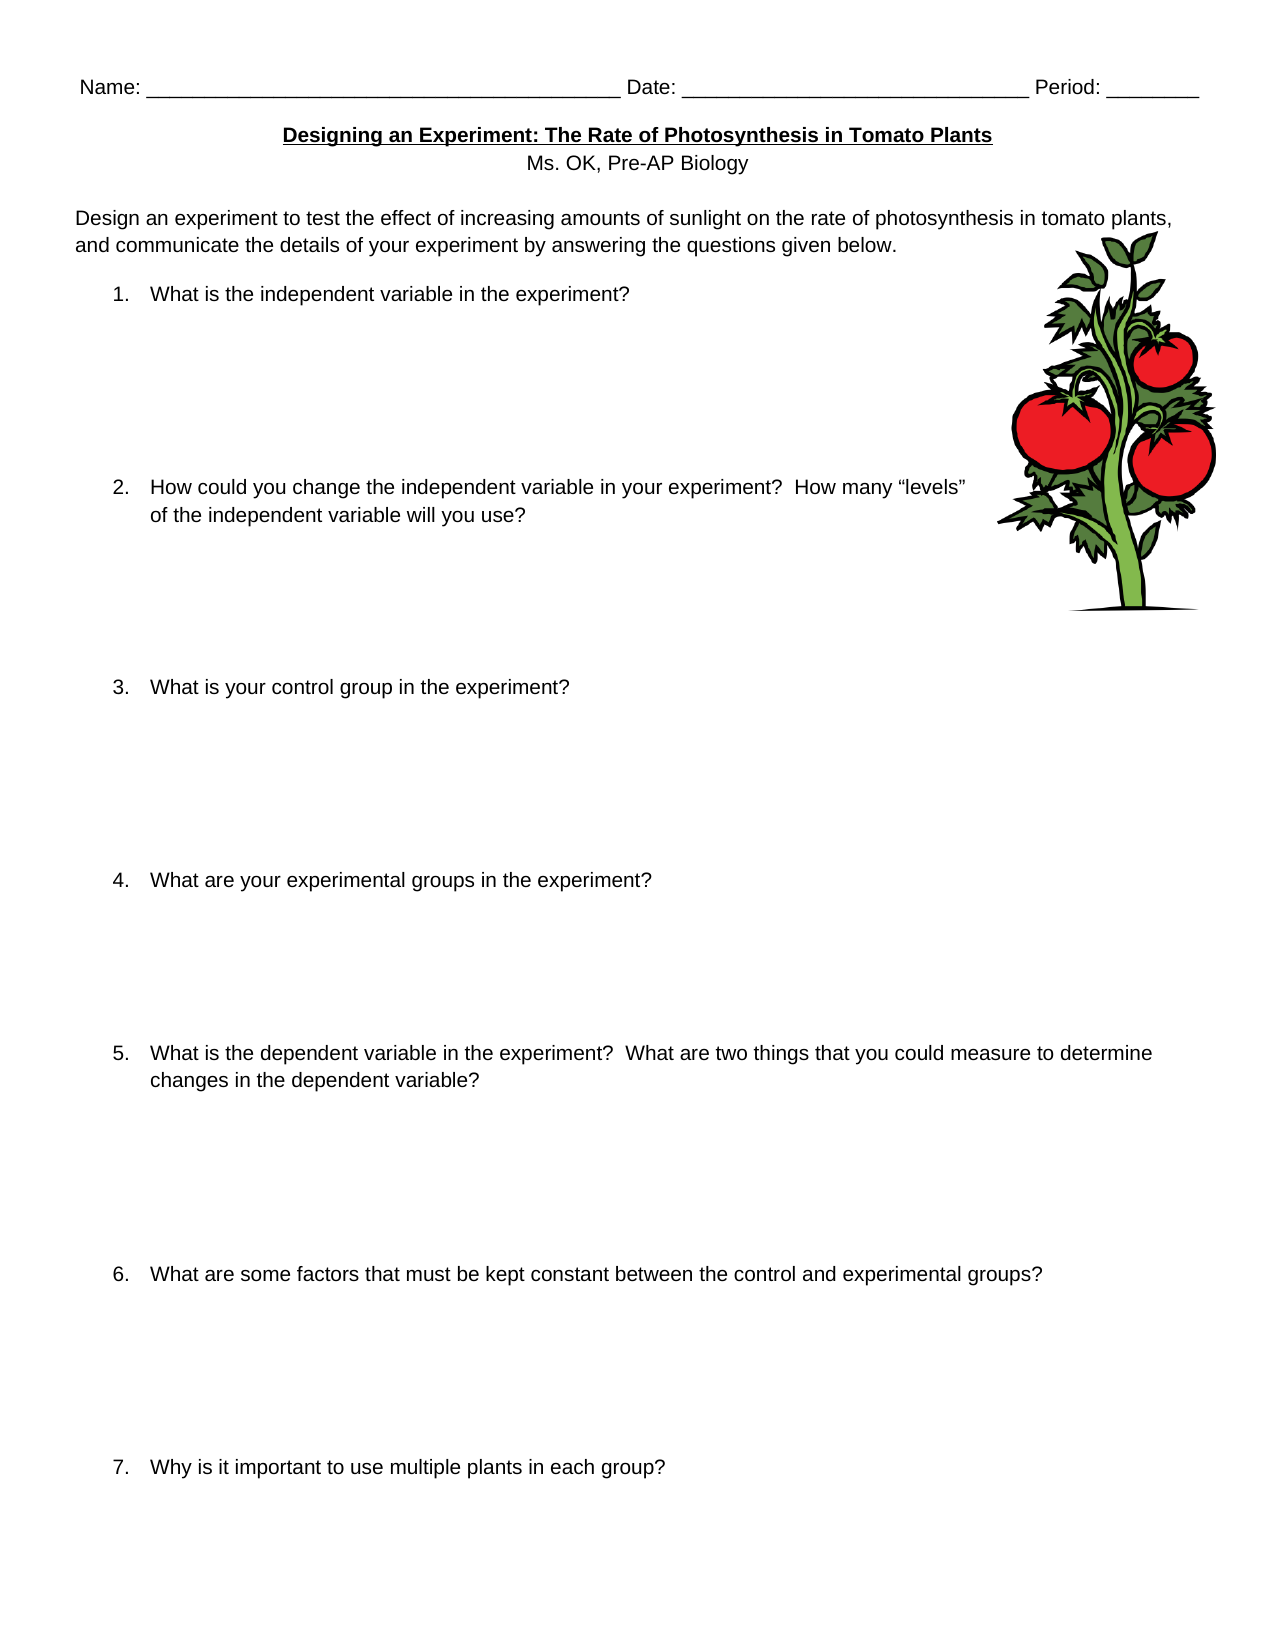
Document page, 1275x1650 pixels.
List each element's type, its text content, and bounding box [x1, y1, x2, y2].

list What are some factors that must be kept constant between the control and experimental groups? [112, 1262, 1200, 1286]
list What is your control group in the experiment? [112, 675, 1200, 699]
picture [997, 231, 1216, 611]
text Designing an Experiment: The Rate of Photosynthesis in Tomato Plants [75, 123, 1200, 147]
text Ms. OK, Pre-AP Biology [75, 151, 1200, 175]
list How could you change the independent variable in your experiment? How many “levels” of the independent variable will you use? [112, 475, 997, 526]
list What are your experimental groups in the experiment? [112, 868, 1200, 892]
text Design an experiment to test the effect of increasing amounts of sunlight on the rate of photosynthesis in tomato plants, and communicate the details of your experiment by answering the questions given below. [75, 206, 1200, 257]
text Name: _________________________________________ Date: ______________________________ Period: ________ [75, 75, 1200, 99]
list What is the independent variable in the experiment? [112, 282, 997, 306]
list Why is it important to use multiple plants in each group? [112, 1455, 1200, 1479]
list What is the dependent variable in the experiment? What are two things that you could measure to determine changes in the dependent variable? [112, 1041, 1200, 1092]
